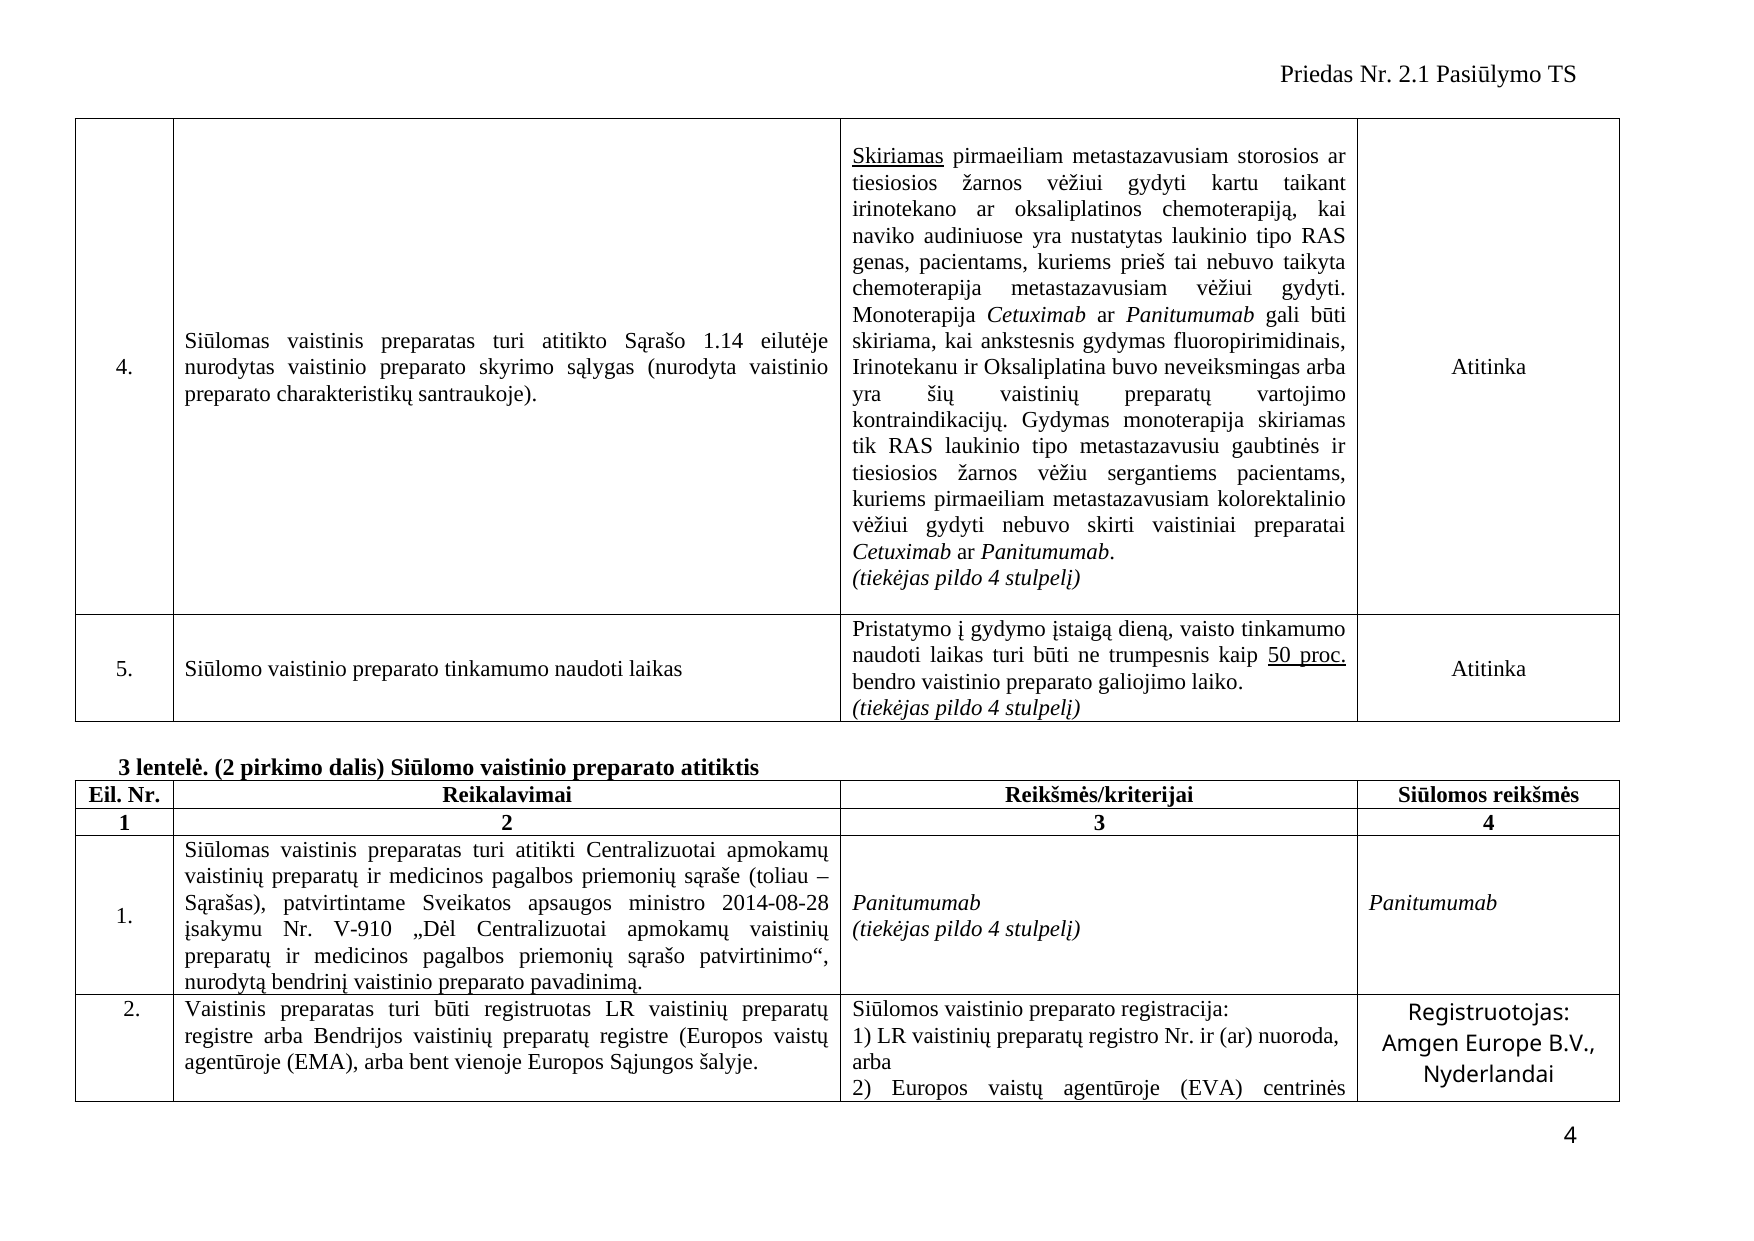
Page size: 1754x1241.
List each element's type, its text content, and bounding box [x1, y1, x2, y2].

table_cell Siūlomas vaistinis preparatas turi atitikto Sąrašo 1.14 eilutėje nurodytas vaistinio preparato skyrimo sąlygas (nurodyta vaistinio preparato charakteristikų santraukoje). [174, 119, 840, 614]
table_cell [174, 995, 840, 1101]
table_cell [1358, 995, 1619, 1101]
table_header Reikšmės/kriterijai [841, 781, 1357, 808]
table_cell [841, 995, 1357, 1101]
table_header Siūlomos reikšmės [1358, 781, 1619, 808]
table_cell 2. [76, 995, 173, 1101]
table_cell Atitinka [1358, 615, 1619, 721]
table_cell 1 [76, 809, 173, 835]
table_cell Atitinka [1358, 119, 1619, 614]
table_cell Siūlomo vaistinio preparato tinkamumo naudoti laikas [174, 615, 840, 721]
table_cell 3 [841, 809, 1357, 835]
table_cell 4. [76, 119, 173, 614]
table_cell Panitumumab (tiekėjas pildo 4 stulpelį) [841, 836, 1357, 994]
table_header Eil. Nr. [76, 781, 173, 808]
table_cell 5. [76, 615, 173, 721]
table_cell Panitumumab [1358, 836, 1619, 994]
table_cell 4 [1358, 809, 1619, 835]
table_header Reikalavimai [174, 781, 840, 808]
table_cell Siūlomas vaistinis preparatas turi atitikti Centralizuotai apmokamų vaistinių preparatų ir medicinos pagalbos priemonių sąraše (toliau – Sąrašas), patvirtintame Sveikatos apsaugos ministro 2014-08-28 įsakymu Nr. V-910 „Dėl Centralizuotai apmokamų vaistinių preparatų ir medicinos pagalbos priemonių sąrašo patvirtinimo“, nurodytą bendrinį vaistinio preparato pavadinimą. [174, 836, 840, 994]
table_cell Skiriamas pirmaeiliam metastazavusiam storosios ar tiesiosios žarnos vėžiui gydyti kartu taikant irinotekano ar oksaliplatinos chemoterapiją, kai naviko audiniuose yra nustatytas laukinio tipo RAS genas, pacientams, kuriems prieš tai nebuvo taikyta chemoterapija metastazavusiam vėžiui gydyti. Monoterapija Cetuximab ar Panitumumab gali būti skiriama, kai ankstesnis gydymas fluoropirimidinais, Irinotekanu ir Oksaliplatina buvo neveiksmingas arba yra šių vaistinių preparatų vartojimo kontraindikacijų. Gydymas monoterapija skiriamas tik RAS laukinio tipo metastazavusiu gaubtinės ir tiesiosios žarnos vėžiu sergantiems pacientams, kuriems pirmaeiliam metastazavusiam kolorektalinio vėžiui gydyti nebuvo skirti vaistiniai preparatai Cetuximab ar Panitumumab. (tiekėjas pildo 4 stulpelį) [841, 119, 1357, 614]
table_cell 1. [76, 836, 173, 994]
text 3 lentelė. (2 pirkimo dalis) Siūlomo vaistinio preparato atitiktis [118, 753, 1577, 780]
table_cell Pristatymo į gydymo įstaigą dieną, vaisto tinkamumo naudoti laikas turi būti ne trumpesnis kaip 50 proc. bendro vaistinio preparato galiojimo laiko. (tiekėjas pildo 4 stulpelį) [841, 615, 1357, 721]
table_cell 2 [174, 809, 840, 835]
